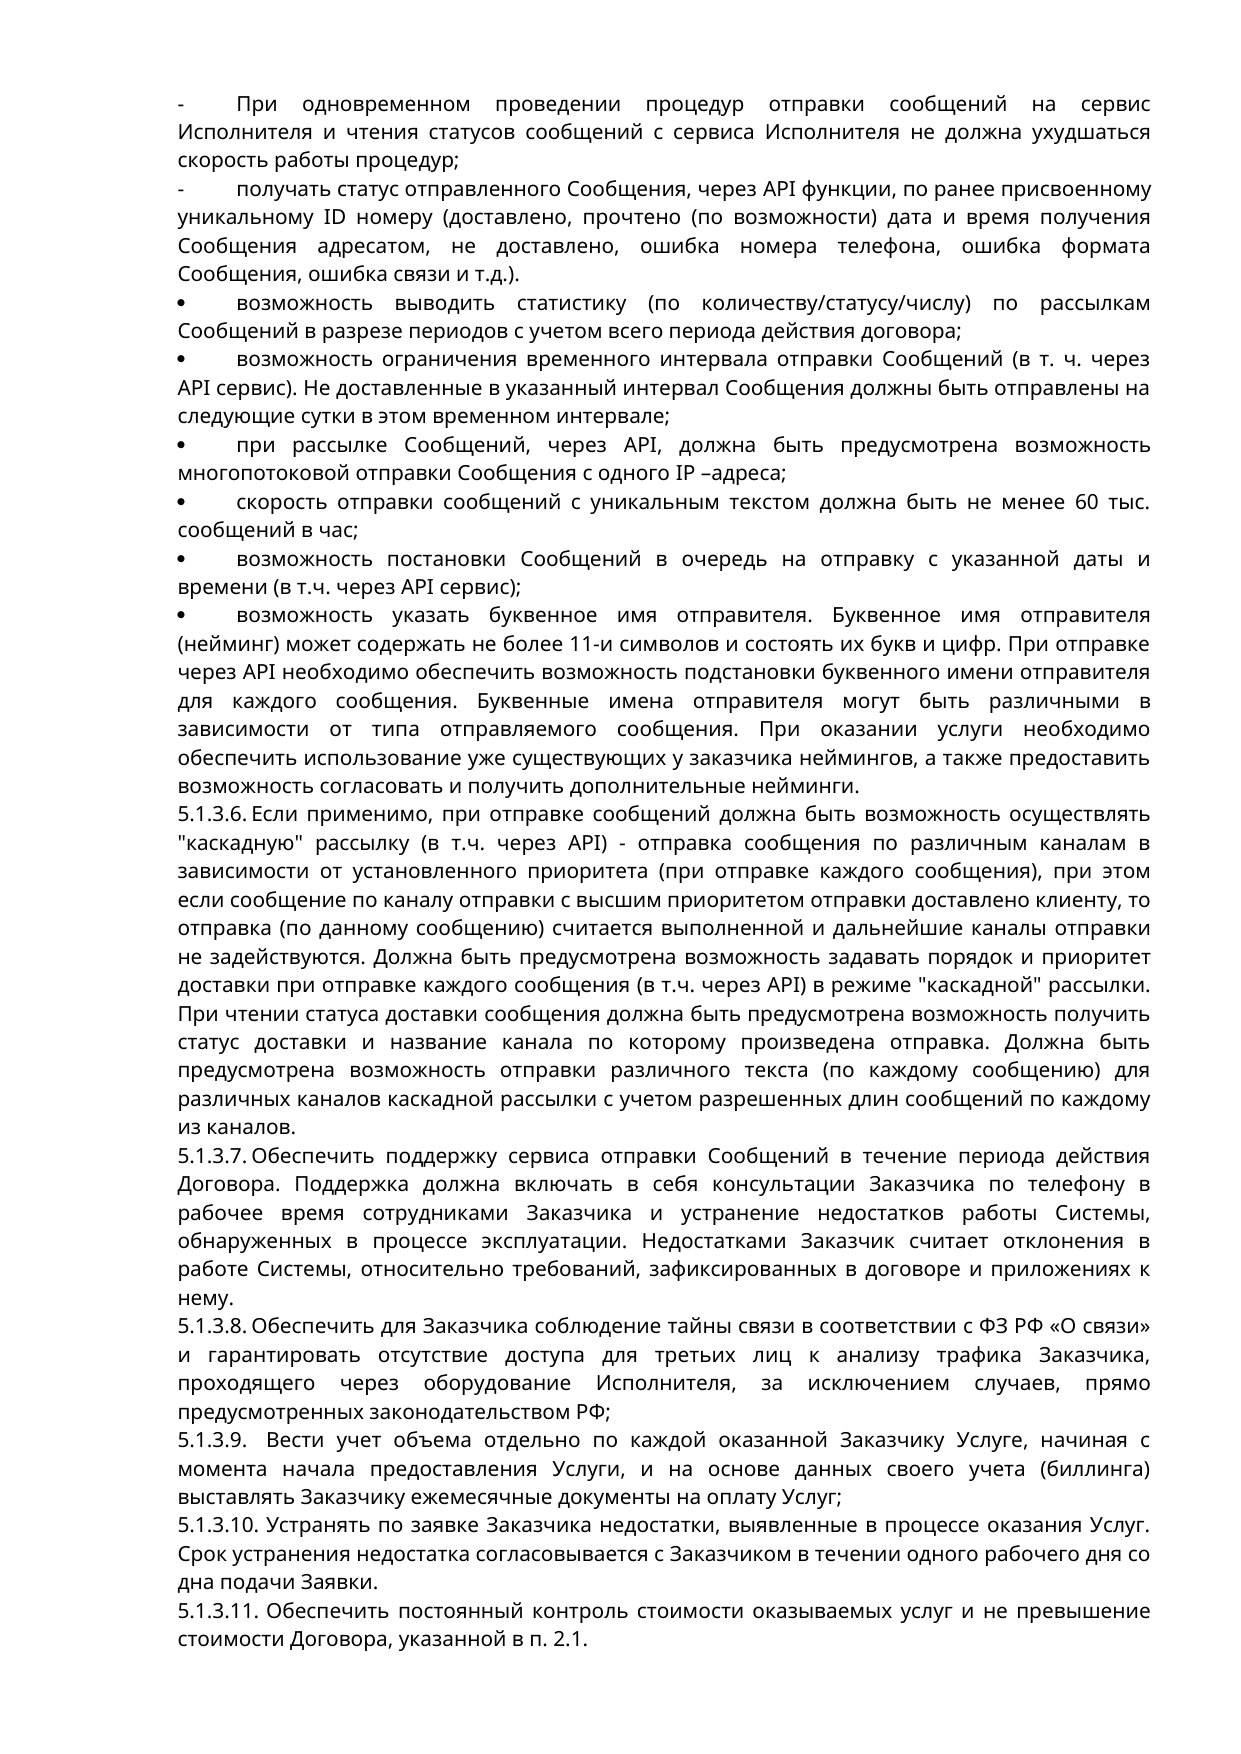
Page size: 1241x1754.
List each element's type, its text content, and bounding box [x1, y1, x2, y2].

list скорость отправки сообщений с уникальным текстом должна быть не менее 60 тыс. сообщений в час; [177, 487, 1152, 544]
list возможность указать буквенное имя отправителя. Буквенное имя отправителя (нейминг) может содержать не более 11-и символов и состоять их букв и цифр. При отправке через API необходимо обеспечить возможность подстановки буквенного имени отправителя для каждого сообщения. Буквенные имена отправителя могут быть различными в зависимости от типа отправляемого сообщения. При оказании услуги необходимо обеспечить использование уже существующих у заказчика неймингов, а также предоставить возможность согласовать и получить дополнительные нейминги. [177, 601, 1152, 799]
list Обеспечить для Заказчика соблюдение тайны связи в соответствии с ФЗ РФ «О связи» и гарантировать отсутствие доступа для третьих лиц к анализу трафика Заказчика, проходящего через оборудование Исполнителя, за исключением случаев, прямо предусмотренных законодательством РФ; [177, 1311, 1152, 1425]
list Обеспечить поддержку сервиса отправки Сообщений в течение периода действия Договора. Поддержка должна включать в себя консультации Заказчика по телефону в рабочее время сотрудниками Заказчика и устранение недостатков работы Системы, обнаруженных в процессе эксплуатации. Недостатками Заказчик считает отклонения в работе Системы, относительно требований, зафиксированных в договоре и приложениях к нему. [177, 1141, 1152, 1311]
list получать статус отправленного Сообщения, через API функции, по ранее присвоенному уникальному ID номеру (доставлено, прочтено (по возможности) дата и время получения Сообщения адресатом, не доставлено, ошибка номера телефона, ошибка формата Сообщения, ошибка связи и т.д.). [177, 174, 1152, 288]
list при рассылке Сообщений, через API, должна быть предусмотрена возможность многопотоковой отправки Сообщения с одного IP –адреса; [177, 430, 1152, 487]
list Вести учет объема отдельно по каждой оказанной Заказчику Услуге, начиная с момента начала предоставления Услуги, и на основе данных своего учета (биллинга) выставлять Заказчику ежемесячные документы на оплату Услуг; [177, 1425, 1152, 1511]
list Обеспечить постоянный контроль стоимости оказываемых услуг и не превышение стоимости Договора, указанной в п. 2.1. [177, 1596, 1152, 1653]
list Устранять по заявке Заказчика недостатки, выявленные в процессе оказания Услуг. Срок устранения недостатка согласовывается с Заказчиком в течении одного рабочего дня со дна подачи Заявки. [177, 1511, 1152, 1596]
list При одновременном проведении процедур отправки сообщений на сервис Исполнителя и чтения статусов сообщений с сервиса Исполнителя не должна ухудшаться скорость работы процедур; [177, 89, 1152, 174]
list Если применимо, при отправке сообщений должна быть возможность осуществлять "каскадную" рассылку (в т.ч. через API) - отправка сообщения по различным каналам в зависимости от установленного приоритета (при отправке каждого сообщения), при этом если сообщение по каналу отправки с высшим приоритетом отправки доставлено клиенту, то отправка (по данному сообщению) считается выполненной и дальнейшие каналы отправки не задействуются. Должна быть предусмотрена возможность задавать порядок и приоритет доставки при отправке каждого сообщения (в т.ч. через API) в режиме "каскадной" рассылки. При чтении статуса доставки сообщения должна быть предусмотрена возможность получить статус доставки и название канала по которому произведена отправка. Должна быть предусмотрена возможность отправки различного текста (по каждому сообщению) для различных каналов каскадной рассылки с учетом разрешенных длин сообщений по каждому из каналов. [177, 799, 1152, 1141]
list возможность постановки Сообщений в очередь на отправку с указанной даты и времени (в т.ч. через API сервис); [177, 544, 1152, 601]
list возможность выводить статистику (по количеству/статусу/числу) по рассылкам Сообщений в разрезе периодов с учетом всего периода действия договора; [177, 288, 1152, 344]
list возможность ограничения временного интервала отправки Сообщений (в т. ч. через API сервис). Не доставленные в указанный интервал Сообщения должны быть отправлены на следующие сутки в этом временном интервале; [177, 344, 1152, 430]
